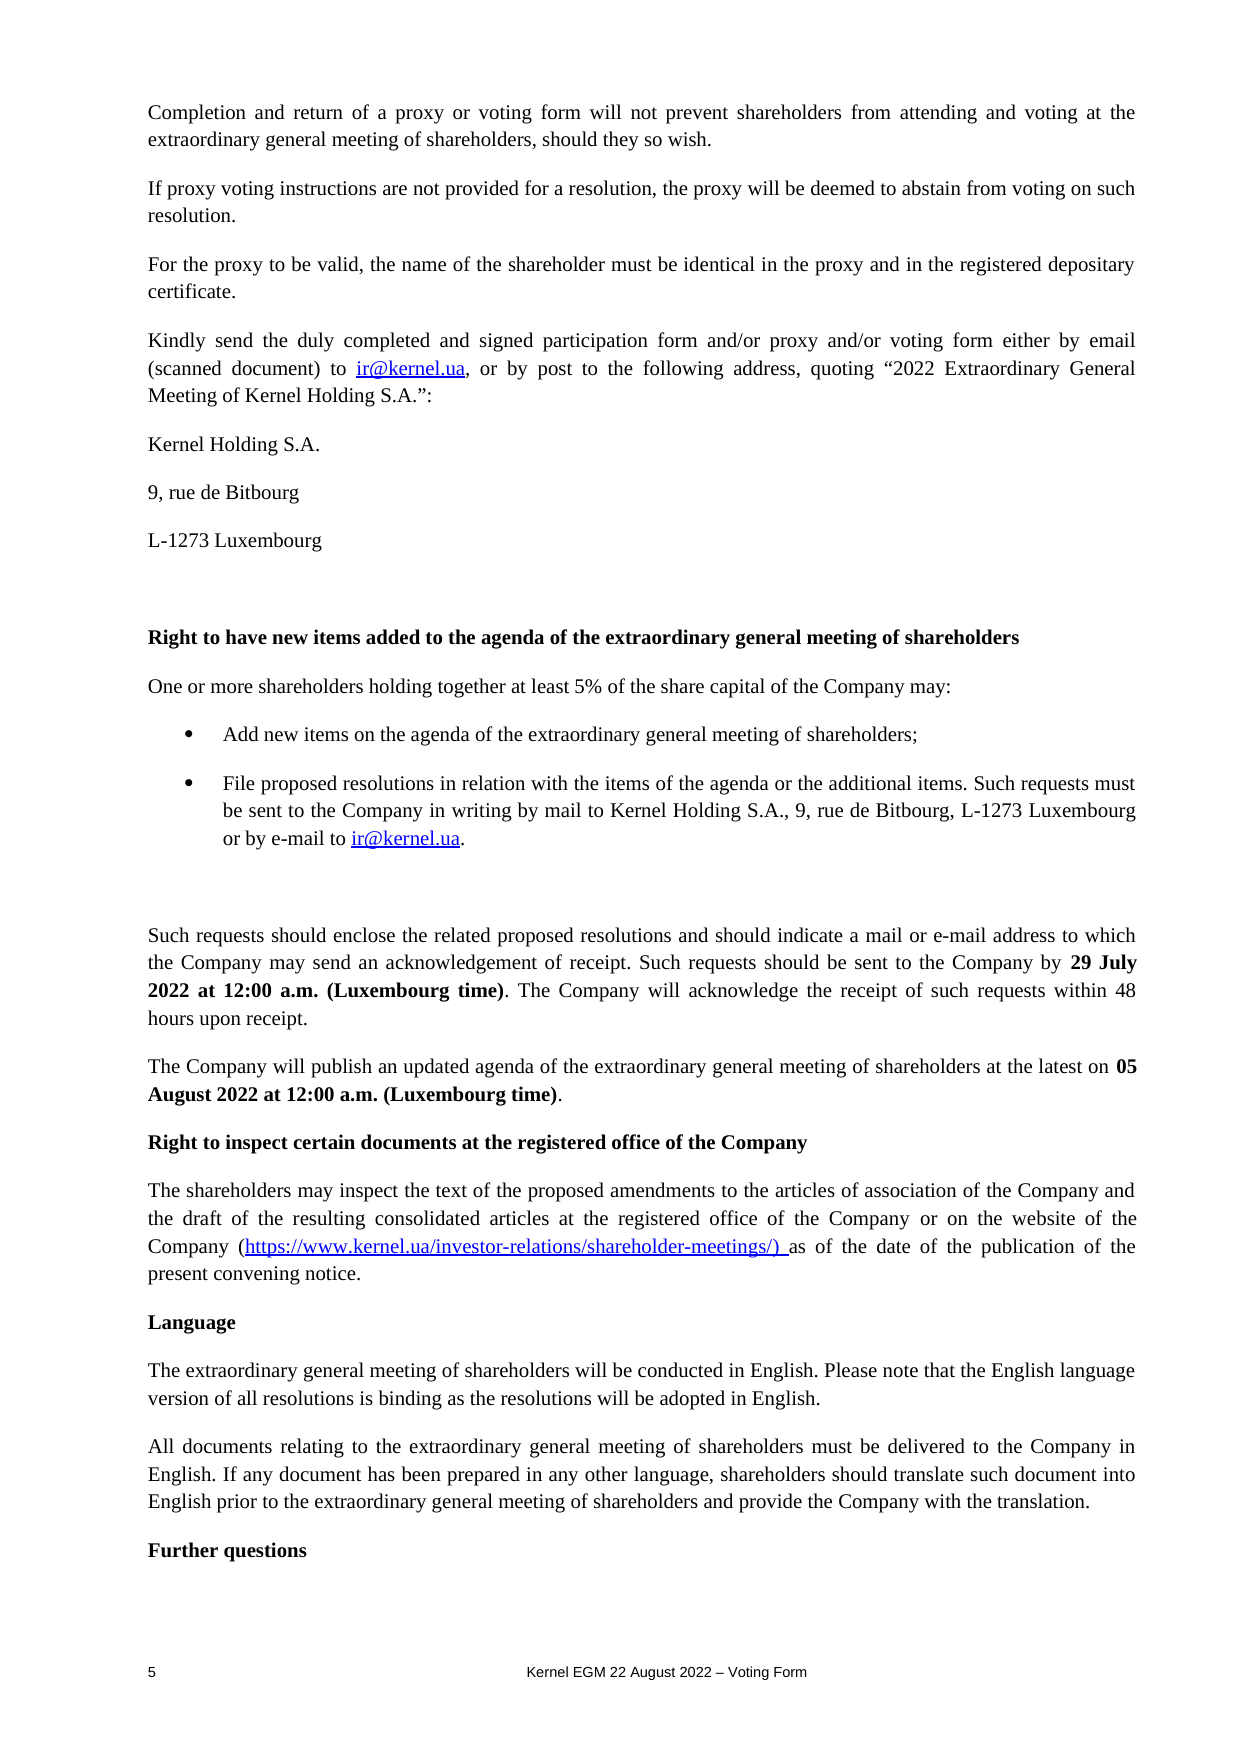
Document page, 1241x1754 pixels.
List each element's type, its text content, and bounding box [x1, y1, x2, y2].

text Such requests should enclose the related proposed resolutions and should indicate a mail or e-mail address to which the Company may send an acknowledgement of receipt. Such requests should be sent to the Company by 29 July 2022 at 12:00 a.m. (Luxembourg time). The Company will acknowledge the receipt of such requests within 48 hours upon receipt. [148, 923, 1137, 1029]
text 9, rue de Bitbourg [148, 480, 1137, 504]
text Language [148, 1309, 1137, 1334]
text Kindly send the duly completed and signed participation form and/or proxy and/or voting form either by email (scanned document) to ir@kernel.ua, or by post to the following address, quoting “2022 Extraordinary General Meeting of Kernel Holding S.A.”: [148, 328, 1137, 407]
text Right to inspect certain documents at the registered office of the Company [148, 1130, 1137, 1154]
text L-1273 Luxembourg [148, 528, 1137, 552]
text The Company will publish an updated agenda of the extraordinary general meeting of shareholders at the latest on 05 August 2022 at 12:00 a.m. (Luxembourg time). [148, 1054, 1137, 1106]
text All documents relating to the extraordinary general meeting of shareholders must be delivered to the Company in English. If any document has been prepared in any other language, shareholders should translate such document into English prior to the extraordinary general meeting of shareholders and provide the Company with the translation. [148, 1434, 1137, 1513]
text For the proxy to be valid, the name of the shareholder must be identical in the proxy and in the registered depositary certificate. [148, 252, 1137, 303]
list File proposed resolutions in relation with the items of the agenda or the additional items. Such requests must be sent to the Company in writing by mail to Kernel Holding S.A., 9, rue de Bitbourg, L-1273 Luxembourg or by e-mail to ir@kernel.ua. [185, 771, 1137, 850]
text If proxy voting instructions are not provided for a resolution, the proxy will be deemed to abstain from voting on such resolution. [148, 176, 1137, 227]
text Completion and return of a proxy or voting form will not prevent shareholders from attending and voting at the extraordinary general meeting of shareholders, should they so wish. [148, 100, 1137, 151]
text One or more shareholders holding together at least 5% of the share capital of the Company may: [148, 674, 1137, 698]
list Add new items on the agenda of the extraordinary general meeting of shareholders; [185, 722, 1137, 746]
text The shareholders may inspect the text of the proposed amendments to the articles of association of the Company and the draft of the resulting consolidated articles at the registered office of the Company or on the website of the Company (https://www.kernel.ua/investor-relations/shareholder-meetings/) as of the date of the publication of the present convening notice. [148, 1178, 1137, 1285]
text Kernel Holding S.A. [148, 431, 1137, 456]
text Right to have new items added to the agenda of the extraordinary general meeting of shareholders [148, 625, 1137, 649]
text The extraordinary general meeting of shareholders will be conducted in English. Please note that the English language version of all resolutions is binding as the resolutions will be adopted in English. [148, 1358, 1137, 1410]
text Further questions [148, 1538, 1137, 1562]
